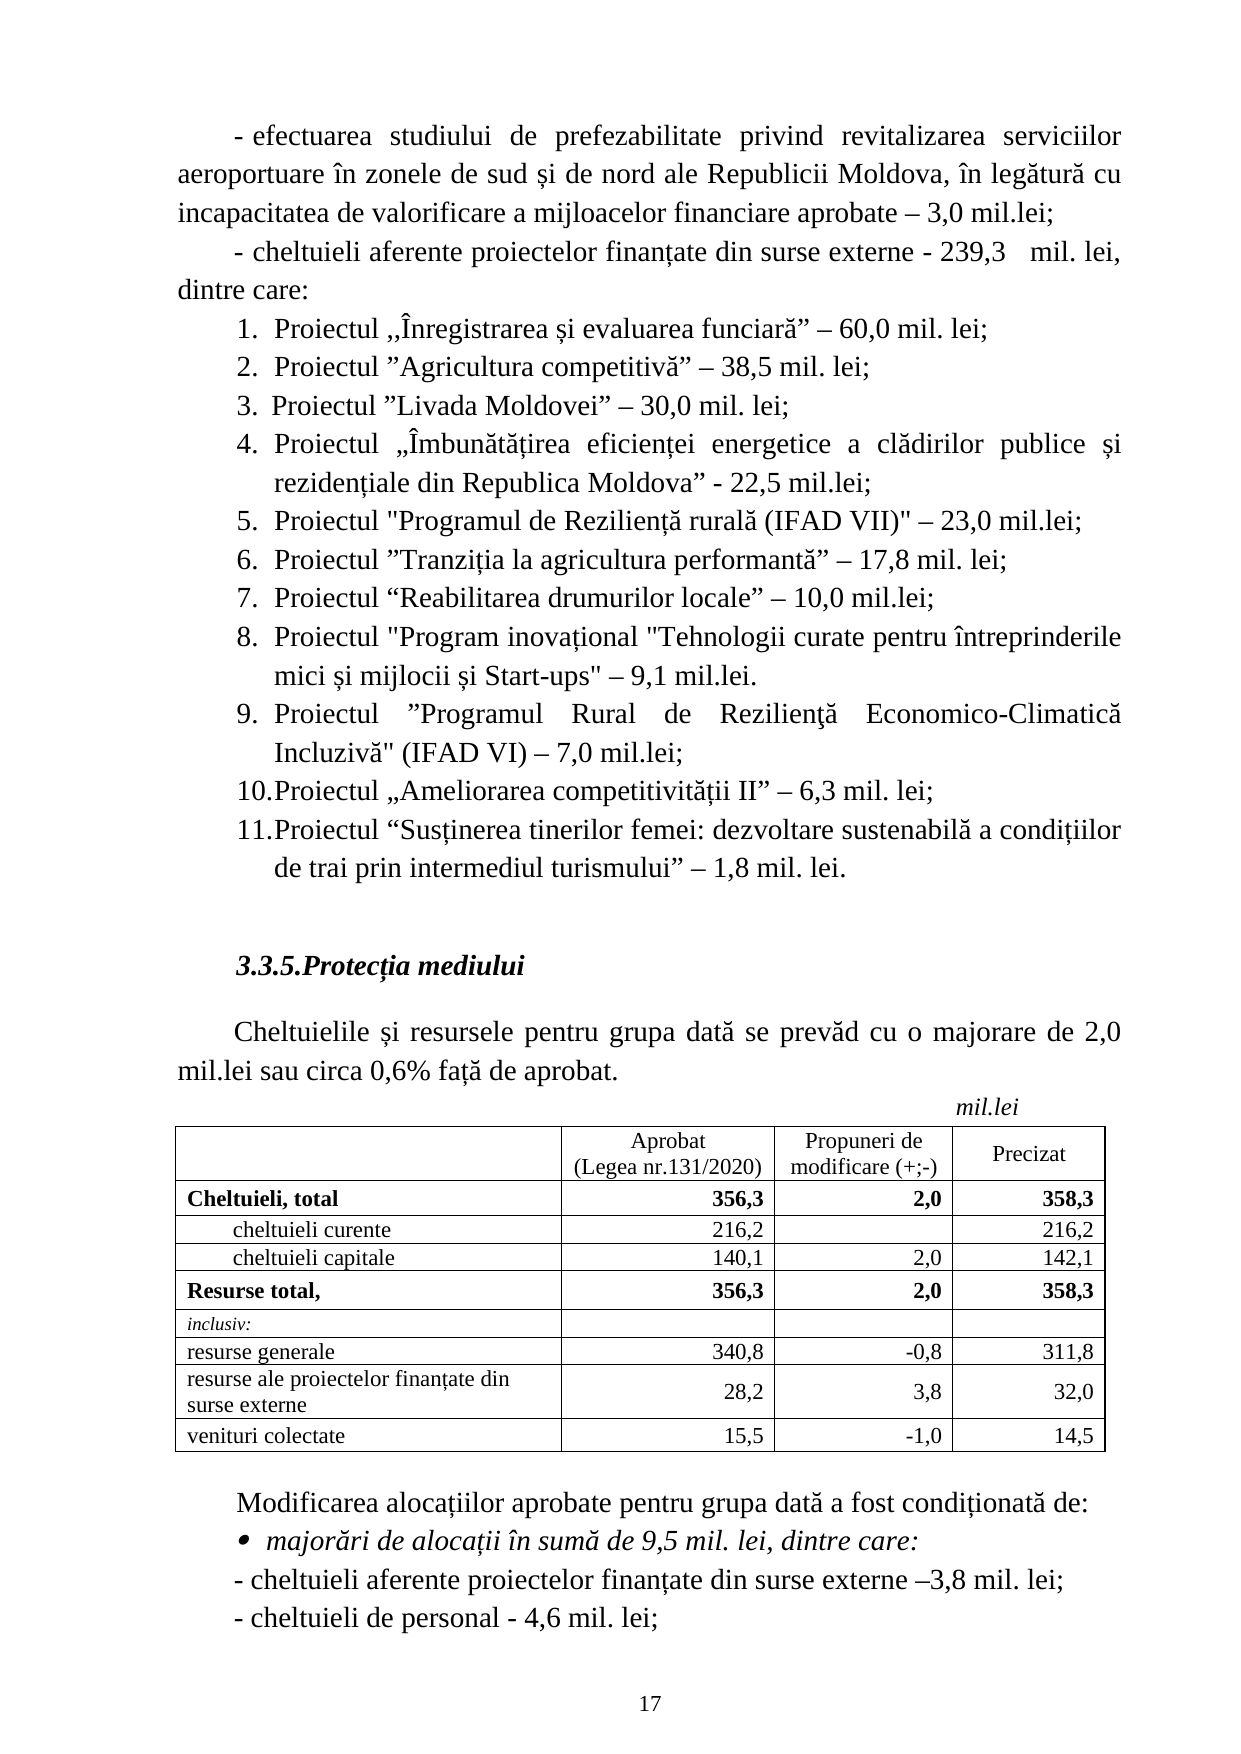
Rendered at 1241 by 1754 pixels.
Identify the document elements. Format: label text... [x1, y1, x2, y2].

table_cell cheltuieli capitale [176, 1244, 561, 1270]
text Cheltuielile și resursele pentru grupa dată se prevăd cu o majorare de 2,0 mil.lei sau circa 0,6% față de aprobat. [177, 1014, 1122, 1087]
table_cell [775, 1216, 952, 1243]
table_cell 216,2 [562, 1216, 774, 1243]
table_cell 356,3 [562, 1181, 774, 1215]
text - cheltuieli de personal - 4,6 mil. lei; [177, 1601, 1122, 1634]
table_cell 216,2 [953, 1216, 1104, 1243]
text 3.3.5.Protecția mediului [177, 948, 1122, 982]
table_cell -1,0 [775, 1419, 952, 1451]
table_cell resurse ale proiectelor finanțate din surse externe [176, 1365, 561, 1418]
table_cell 356,3 [562, 1271, 774, 1309]
table_cell 358,3 [953, 1181, 1104, 1215]
list Proiectul ”Livada Moldovei” – 30,0 mil. lei; [236, 388, 1122, 421]
table_cell 140,1 [562, 1244, 774, 1270]
list efectuarea studiului de prefezabilitate privind revitalizarea serviciilor aeroportuare în zonele de sud și de nord ale Republicii Moldova, în legătură cu incapacitatea de valorificare a mijloacelor financiare aprobate – 3,0 mil.lei; [177, 118, 1122, 229]
list Proiectul ”Tranziția la agricultura performantă” – 17,8 mil. lei; [236, 542, 1122, 576]
table_cell 142,1 [953, 1244, 1104, 1270]
table_cell [562, 1310, 774, 1337]
table_cell cheltuieli curente [176, 1216, 561, 1243]
table_header Propuneri de modificare (+;-) [775, 1127, 952, 1180]
table_cell 28,2 [562, 1365, 774, 1418]
table_cell 2,0 [775, 1271, 952, 1309]
list majorări de alocații în sumă de 9,5 mil. lei, dintre care: [236, 1523, 1122, 1557]
table_cell 358,3 [953, 1271, 1104, 1309]
table_cell [953, 1310, 1104, 1337]
table_cell inclusiv: [176, 1310, 561, 1337]
table_cell Resurse total, [176, 1271, 561, 1309]
list Proiectul „Îmbunătățirea eficienței energetice a clădirilor publice și rezidențiale din Republica Moldova” - 22,5 mil.lei; [236, 426, 1122, 498]
table_cell venituri colectate [176, 1419, 561, 1451]
text Modificarea alocațiilor aprobate pentru grupa dată a fost condiționată de: [177, 1485, 1122, 1518]
list Proiectul ,,Înregistrarea și evaluarea funciară” – 60,0 mil. lei; [236, 311, 1122, 344]
table_cell 15,5 [562, 1419, 774, 1451]
table_cell Cheltuieli, total [176, 1181, 561, 1215]
table_cell 2,0 [775, 1244, 952, 1270]
table_header Aprobat (Legea nr.131/2020) [562, 1127, 774, 1180]
text mil.lei [777, 1092, 1122, 1120]
table_cell 340,8 [562, 1338, 774, 1364]
list Proiectul "Programul de Reziliență rurală (IFAD VII)" – 23,0 mil.lei; [236, 503, 1122, 537]
list Proiectul “Reabilitarea drumurilor locale” – 10,0 mil.lei; [236, 581, 1122, 614]
list Proiectul “Susținerea tinerilor femei: dezvoltare sustenabilă a condițiilor de trai prin intermediul turismului” – 1,8 mil. lei. [236, 812, 1122, 884]
list Proiectul „Ameliorarea competitivității II” – 6,3 mil. lei; [236, 773, 1122, 807]
list Proiectul ”Programul Rural de Rezilienţă Economico-Climatică Incluzivă" (IFAD VI) – 7,0 mil.lei; [236, 696, 1122, 768]
table_cell 311,8 [953, 1338, 1104, 1364]
table_cell 14,5 [953, 1419, 1104, 1451]
text - cheltuieli aferente proiectelor finanțate din surse externe –3,8 mil. lei; [177, 1562, 1122, 1596]
list cheltuieli aferente proiectelor finanțate din surse externe - 239,3 mil. lei, dintre care: [177, 234, 1122, 306]
table_cell 2,0 [775, 1181, 952, 1215]
table_cell 32,0 [953, 1365, 1104, 1418]
table_header [176, 1127, 561, 1180]
list Proiectul "Program inovațional "Tehnologii curate pentru întreprinderile mici și mijlocii și Start-ups" – 9,1 mil.lei. [236, 619, 1122, 691]
table_cell [775, 1310, 952, 1337]
table_cell resurse generale [176, 1338, 561, 1364]
table_cell 3,8 [775, 1365, 952, 1418]
table_cell -0,8 [775, 1338, 952, 1364]
list Proiectul ”Agricultura competitivă” – 38,5 mil. lei; [236, 349, 1122, 383]
table_header Precizat [953, 1127, 1104, 1180]
